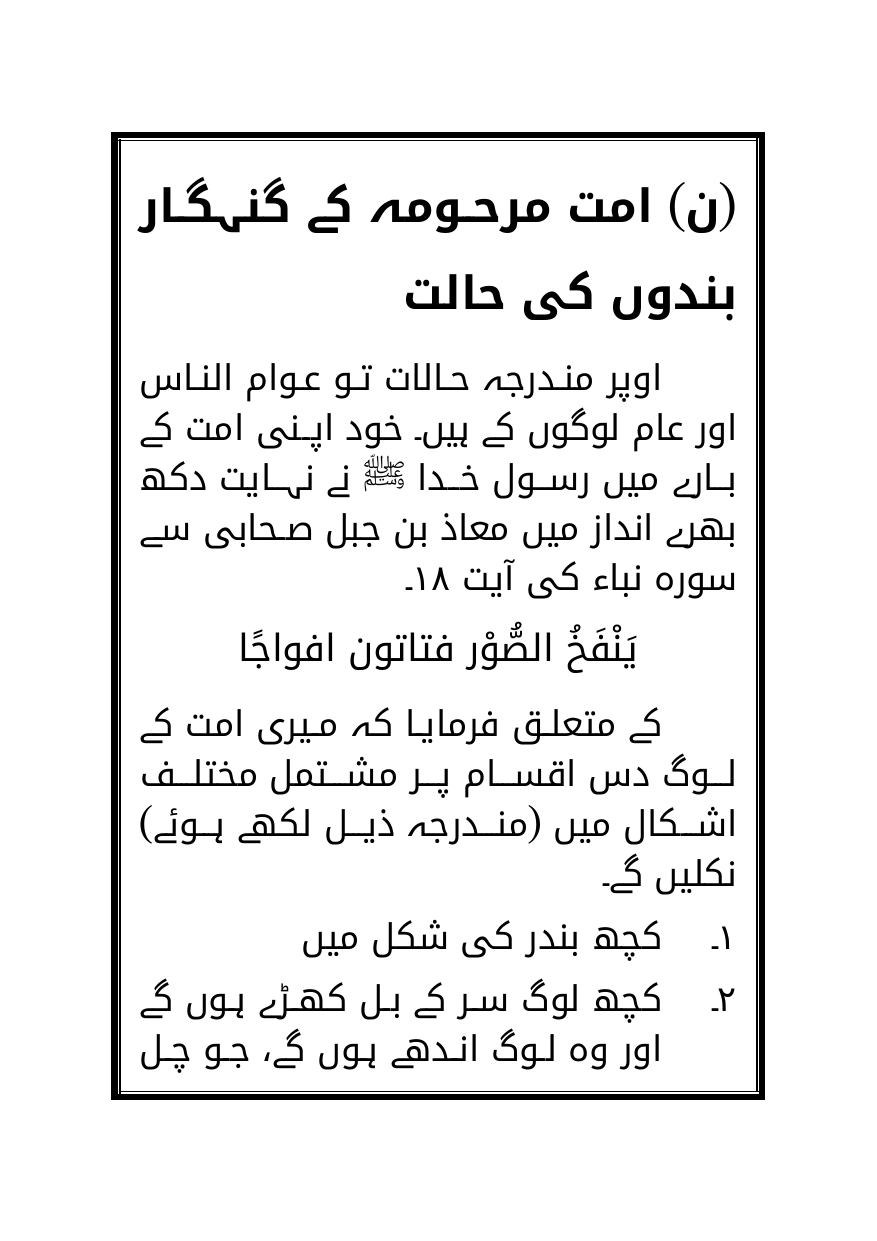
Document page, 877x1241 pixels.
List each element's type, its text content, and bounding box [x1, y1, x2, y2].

subtitle (ن) امت مرحومہ کے گنہگار بندوں کی حالت [139, 164, 737, 338]
text کے متعلق فرمایا کہ میری امت کے لوگ دس اقسام پر مشتمل مختلف اشکال میں (مندرجہ ذیل لکھے ہوئے) نکلیں گے۔ [139, 697, 737, 897]
text ۱۔ کچھ بندر کی شکل میں [139, 909, 737, 959]
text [139, 972, 737, 1072]
text یَنْفَخُ الصُّوْر فتاتون افواجًا [139, 613, 737, 684]
text اوپر مندرجہ حالات تو عوام الناس اور عام لوگوں کے ہیں۔ خود اپنی امت کے بارے میں رسول خدا ﷺ نے نہایت دکھ بھرے انداز میں معاذ بن جبل صحابی سے سورہ نباء کی آیت ۱۸۔ [139, 350, 737, 600]
